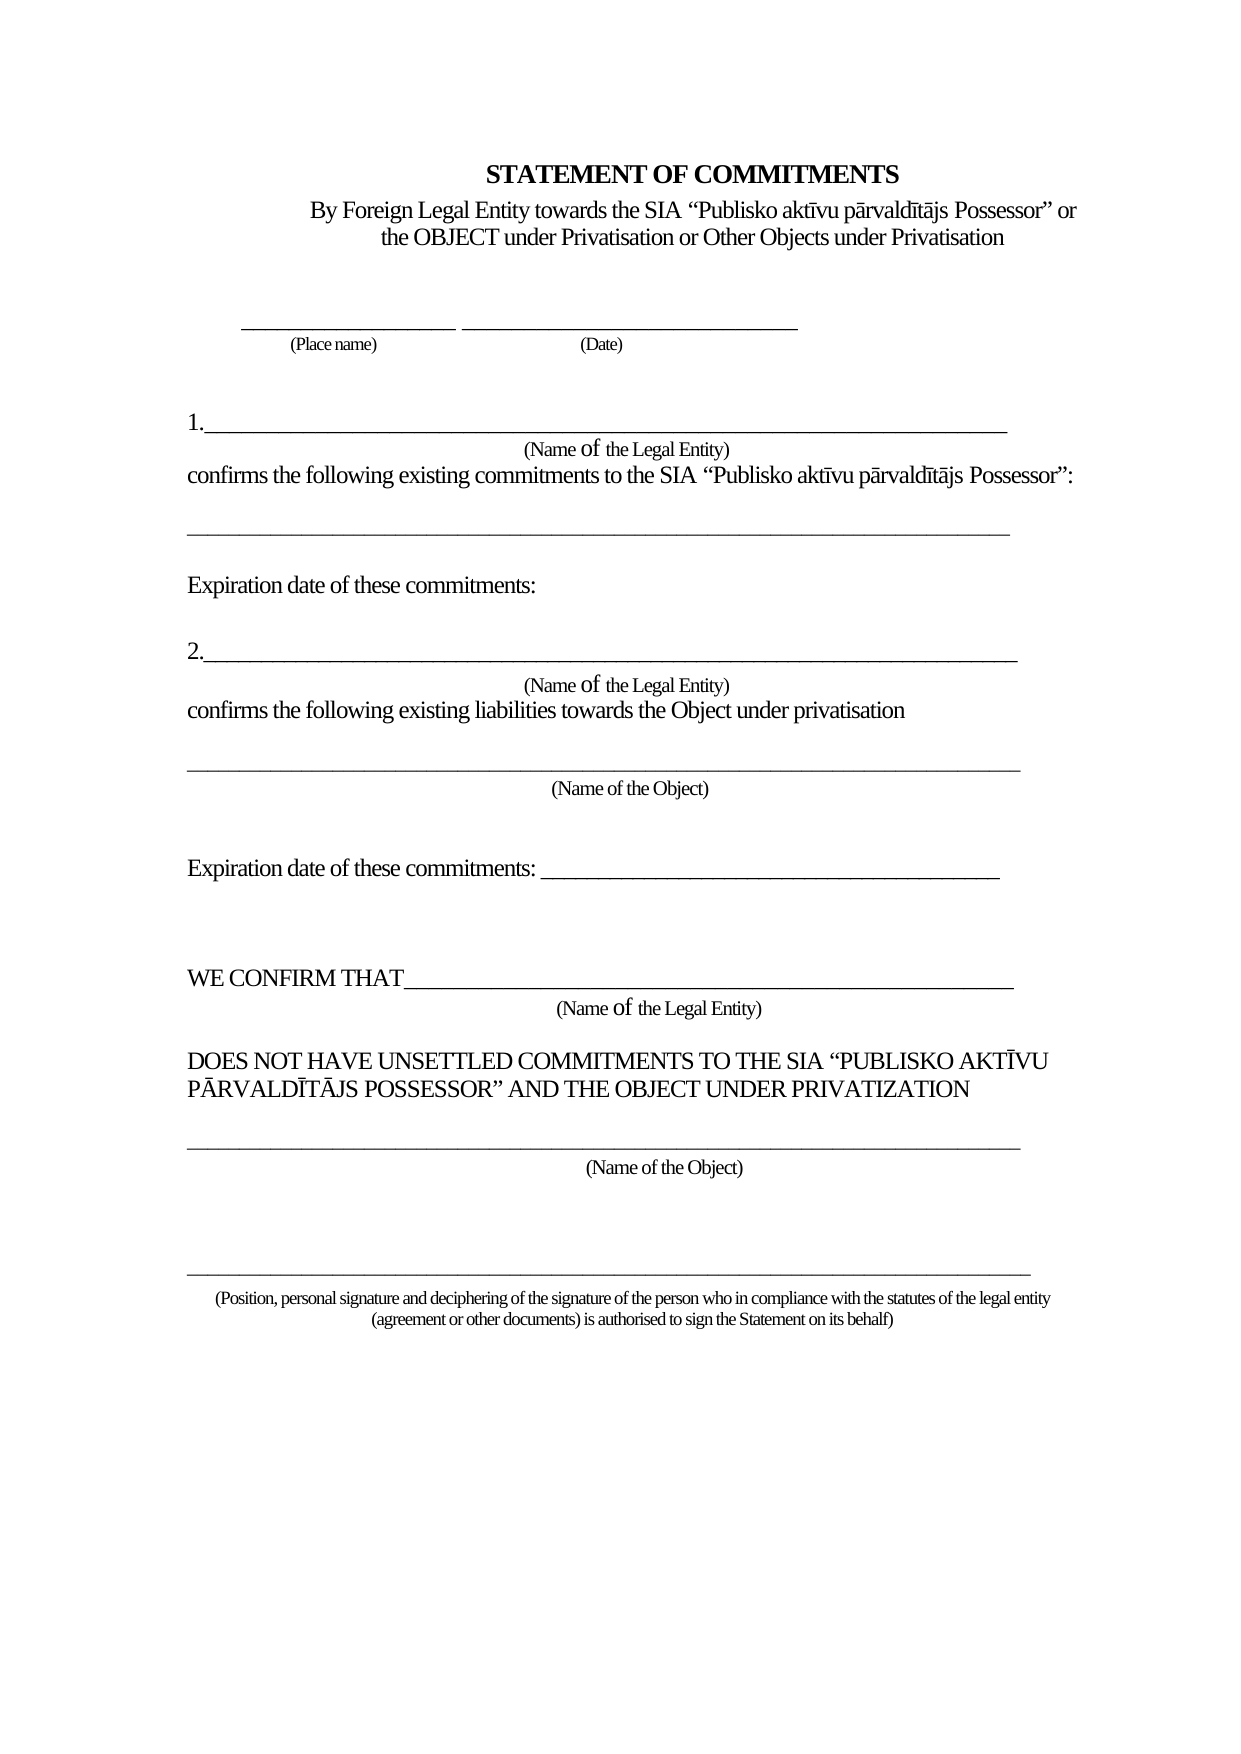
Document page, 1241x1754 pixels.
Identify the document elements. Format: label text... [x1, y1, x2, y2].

text ________________________________________________________________________________ [187, 1128, 1079, 1153]
text _______________________________________________________________________________ [187, 513, 1073, 538]
text DOES NOT HAVE UNSETTLED COMMITMENTS TO THE SIA “PUBLISKO AKTĪVU PĀRVALDĪTĀJS POSSESSOR” AND THE OBJECT UNDER PRIVATIZATION [187, 1048, 1079, 1103]
text Expiration date of these commitments: [187, 549, 608, 604]
text (Name of the Legal Entity) [187, 670, 1079, 697]
text WE CONFIRM THAT [187, 963, 1079, 992]
text confirms the following existing commitments to the SIA “Publisko aktīvu pārvaldītājs Possessor”: [187, 462, 1079, 488]
text 1. [187, 407, 1079, 435]
text _________________________________________________________________________________ [187, 1254, 1079, 1279]
text STATEMENT OF COMMITMENTS [307, 162, 1079, 189]
text 2._______________________________________________________________________ [187, 615, 1073, 670]
text By Foreign Legal Entity towards the SIA “Publisko aktīvu pārvaldītājs Possessor” or the OBJECT under Privatisation or Other Objects under Privatisation [307, 196, 1079, 251]
text (Place name) (Date) [290, 333, 1079, 355]
text (Position, personal signature and deciphering of the signature of the person who in compliance with the statutes of the legal entity (agreement or other documents) is authorised to sign the Statement on its behalf) [187, 1288, 1079, 1329]
text (Name of the Object) [586, 1155, 1079, 1179]
text Expiration date of these commitments: ________________________________________ [187, 853, 1079, 882]
text (Name of the Legal Entity) [556, 992, 1079, 1021]
text (Name of the Legal Entity) [187, 435, 1079, 462]
text confirms the following existing liabilities towards the Object under privatisation [187, 697, 1079, 724]
text ________________________________________________________________________________ [187, 749, 1079, 774]
text (Name of the Object) [551, 776, 1079, 800]
